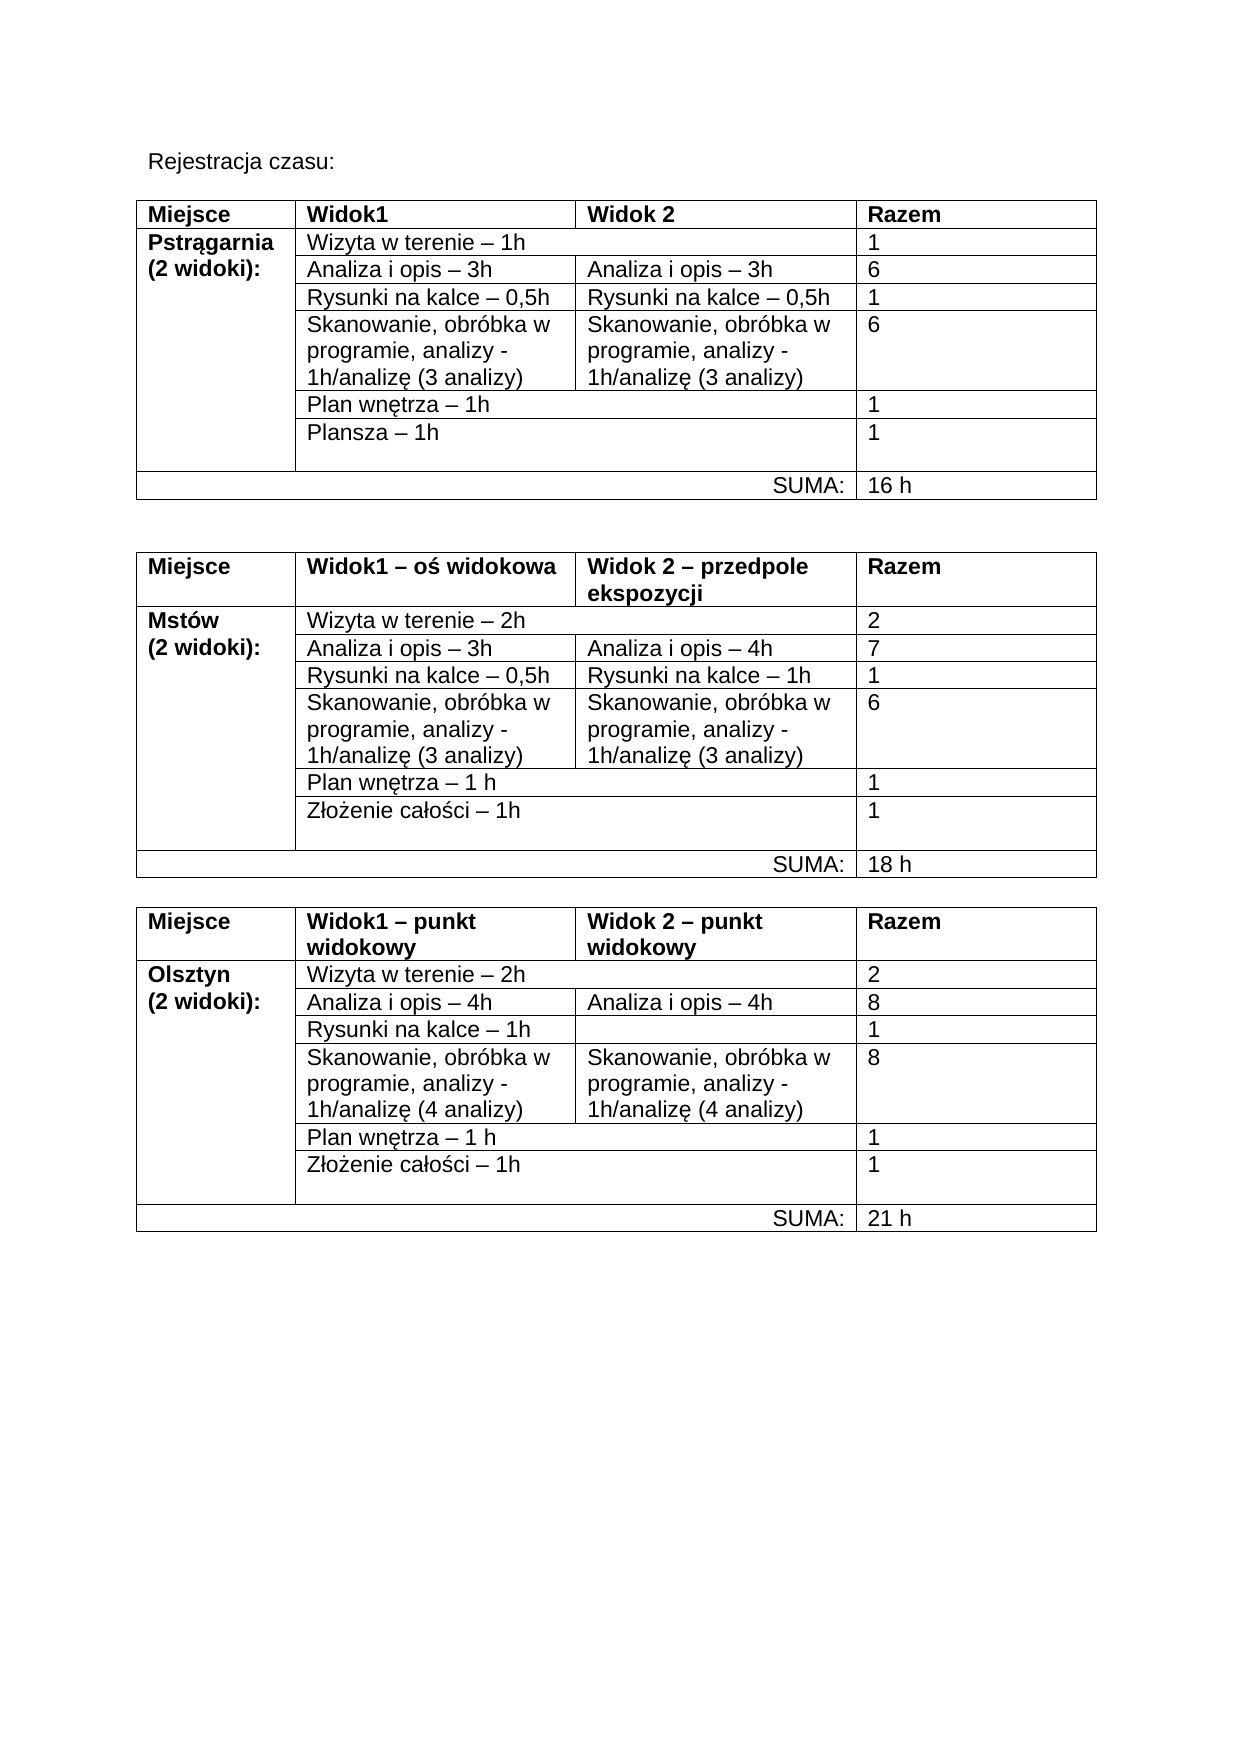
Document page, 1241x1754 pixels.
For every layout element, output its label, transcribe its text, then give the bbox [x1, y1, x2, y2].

table_cell Analiza i opis – 4h [576, 989, 856, 1015]
table_header Widok1 [296, 201, 575, 228]
table_cell Analiza i opis – 4h [296, 989, 575, 1015]
table_cell Złożenie całości – 1h [296, 1151, 856, 1204]
table_cell 8 [857, 1044, 1096, 1123]
table_cell SUMA: [137, 472, 856, 498]
table_cell Plan wnętrza – 1 h [296, 1124, 856, 1150]
table_cell 16 h [857, 472, 1096, 498]
table_cell SUMA: [137, 851, 856, 877]
table_cell Skanowanie, obróbka w programie, analizy - 1h/analizę (3 analizy) [296, 311, 575, 390]
table_cell 1 [857, 1016, 1096, 1043]
table_header Razem [857, 553, 1096, 606]
table_cell Analiza i opis – 3h [296, 256, 575, 282]
table_cell 1 [857, 391, 1096, 417]
table_cell 21 h [857, 1205, 1096, 1231]
table_cell Analiza i opis – 3h [576, 256, 856, 282]
table_header Widok 2 – punkt widokowy [576, 908, 856, 960]
table_cell Analiza i opis – 3h [296, 635, 575, 661]
table_cell Skanowanie, obróbka w programie, analizy - 1h/analizę (3 analizy) [576, 689, 856, 768]
table_cell 7 [857, 635, 1096, 661]
table_cell 1 [857, 284, 1096, 310]
table_cell 1 [857, 1124, 1096, 1150]
table_cell Plan wnętrza – 1h [296, 391, 856, 417]
table_cell 2 [857, 607, 1096, 633]
table_header Widok1 – punkt widokowy [296, 908, 575, 960]
text Rejestracja czasu: [148, 148, 1093, 174]
table_cell Skanowanie, obróbka w programie, analizy - 1h/analizę (3 analizy) [296, 689, 575, 768]
table_cell Analiza i opis – 4h [576, 635, 856, 661]
table_cell 1 [857, 229, 1096, 255]
table_header Miejsce [137, 553, 295, 606]
table_cell Plansza – 1h [296, 419, 856, 471]
table_cell 18 h [857, 851, 1096, 877]
table_header Widok 2 – przedpole ekspozycji [576, 553, 856, 606]
table_cell 1 [857, 797, 1096, 849]
table_cell Złożenie całości – 1h [296, 797, 856, 849]
table_cell Rysunki na kalce – 0,5h [296, 662, 575, 688]
table_header Widok1 – oś widokowa [296, 553, 575, 606]
table_cell Wizyta w terenie – 2h [296, 961, 856, 988]
table_header Miejsce [137, 908, 295, 960]
table_cell Rysunki na kalce – 0,5h [576, 284, 856, 310]
table_header Razem [857, 201, 1096, 228]
table_cell Olsztyn (2 widoki): [137, 961, 295, 1204]
table_header Miejsce [137, 201, 295, 228]
table_header Razem [857, 908, 1096, 960]
table_cell Pstrągarnia (2 widoki): [137, 229, 295, 471]
table_cell 1 [857, 419, 1096, 471]
table_cell Rysunki na kalce – 1h [576, 662, 856, 688]
table_cell Skanowanie, obróbka w programie, analizy - 1h/analizę (3 analizy) [576, 311, 856, 390]
table_cell 6 [857, 256, 1096, 282]
table_header Widok 2 [576, 201, 856, 228]
table_cell Plan wnętrza – 1 h [296, 769, 856, 796]
table_cell Wizyta w terenie – 2h [296, 607, 856, 633]
table_cell Rysunki na kalce – 1h [296, 1016, 575, 1043]
table_cell 1 [857, 662, 1096, 688]
table_cell 1 [857, 769, 1096, 796]
table_cell 1 [857, 1151, 1096, 1204]
table_cell Rysunki na kalce – 0,5h [296, 284, 575, 310]
table_cell Skanowanie, obróbka w programie, analizy - 1h/analizę (4 analizy) [296, 1044, 575, 1123]
table_cell Skanowanie, obróbka w programie, analizy - 1h/analizę (4 analizy) [576, 1044, 856, 1123]
table_cell 2 [857, 961, 1096, 988]
table_cell SUMA: [137, 1205, 856, 1231]
table_cell 6 [857, 311, 1096, 390]
table_cell 8 [857, 989, 1096, 1015]
table_cell Mstów (2 widoki): [137, 607, 295, 849]
table_cell 6 [857, 689, 1096, 768]
table_cell [576, 1016, 856, 1043]
table_cell Wizyta w terenie – 1h [296, 229, 856, 255]
